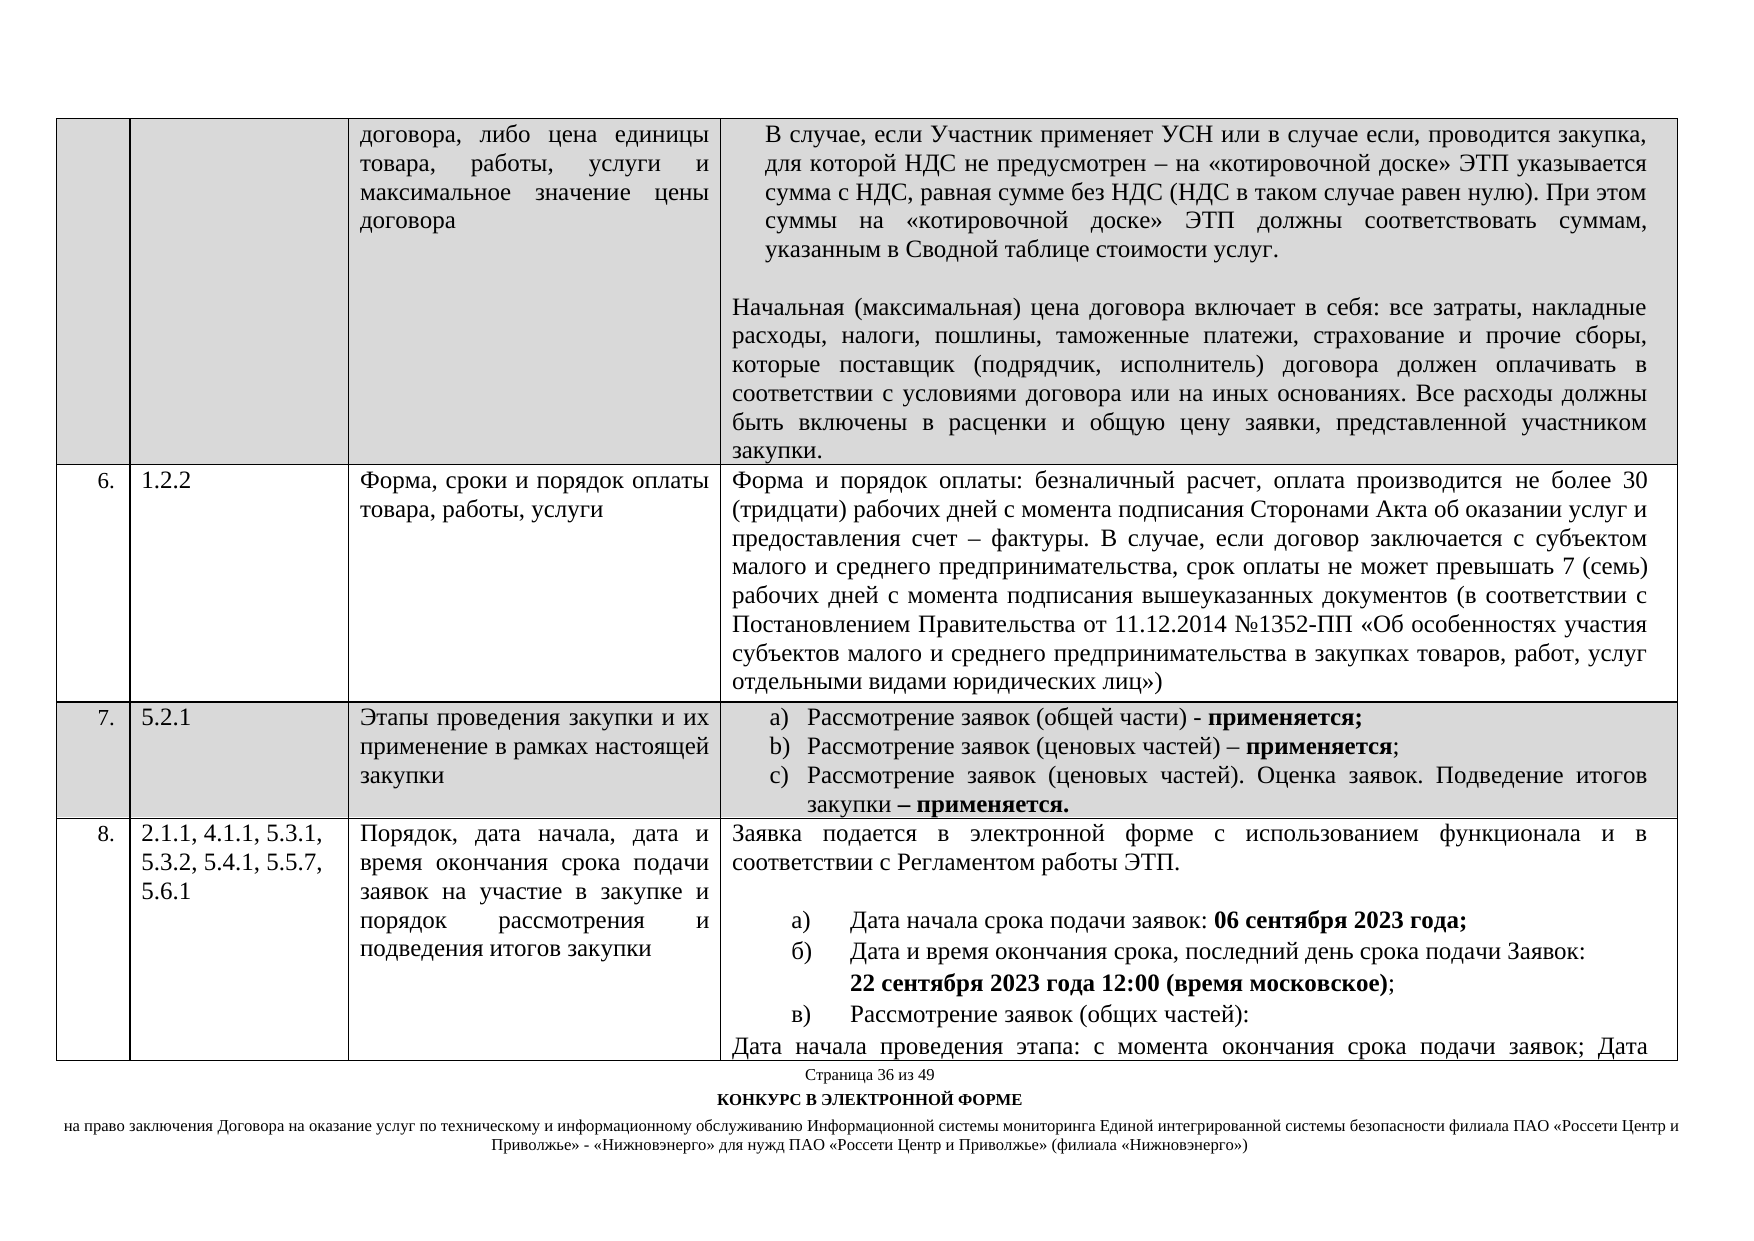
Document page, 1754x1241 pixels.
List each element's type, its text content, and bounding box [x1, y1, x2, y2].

table_cell Рассмотрение заявок (общей части) - применяется; Рассмотрение заявок (ценовых частей) – применяется; Рассмотрение заявок (ценовых частей). Оценка заявок. Подведение итогов закупки – применяется. [721, 703, 1677, 817]
table_cell Форма и порядок оплаты: безналичный расчет, оплата производится не более 30 (тридцати) рабочих дней с момента подписания Сторонами Акта об оказании услуг и предоставления счет – фактуры. В случае, если договор заключается с субъектом малого и среднего предпринимательства, срок оплаты не может превышать 7 (семь) рабочих дней с момента подписания вышеуказанных документов (в соответствии с Постановлением Правительства от 11.12.2014 №1352-ПП «Об особенностях участия субъектов малого и среднего предпринимательства в закупках товаров, работ, услуг отдельными видами юридических лиц») [721, 465, 1677, 701]
table_cell 1.2.2 [131, 465, 348, 701]
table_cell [721, 819, 1677, 1060]
table_cell [57, 703, 129, 817]
table_cell 5.2.1 [131, 703, 348, 817]
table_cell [349, 119, 720, 464]
table_cell Форма, сроки и порядок оплаты товара, работы, услуги [349, 465, 720, 701]
table_cell [57, 465, 129, 701]
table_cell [721, 119, 1677, 464]
table_cell [57, 119, 129, 464]
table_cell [349, 819, 720, 1060]
table_cell Этапы проведения закупки и их применение в рамках настоящей закупки [349, 703, 720, 817]
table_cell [131, 119, 348, 464]
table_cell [131, 819, 348, 1060]
table_cell [57, 819, 129, 1060]
